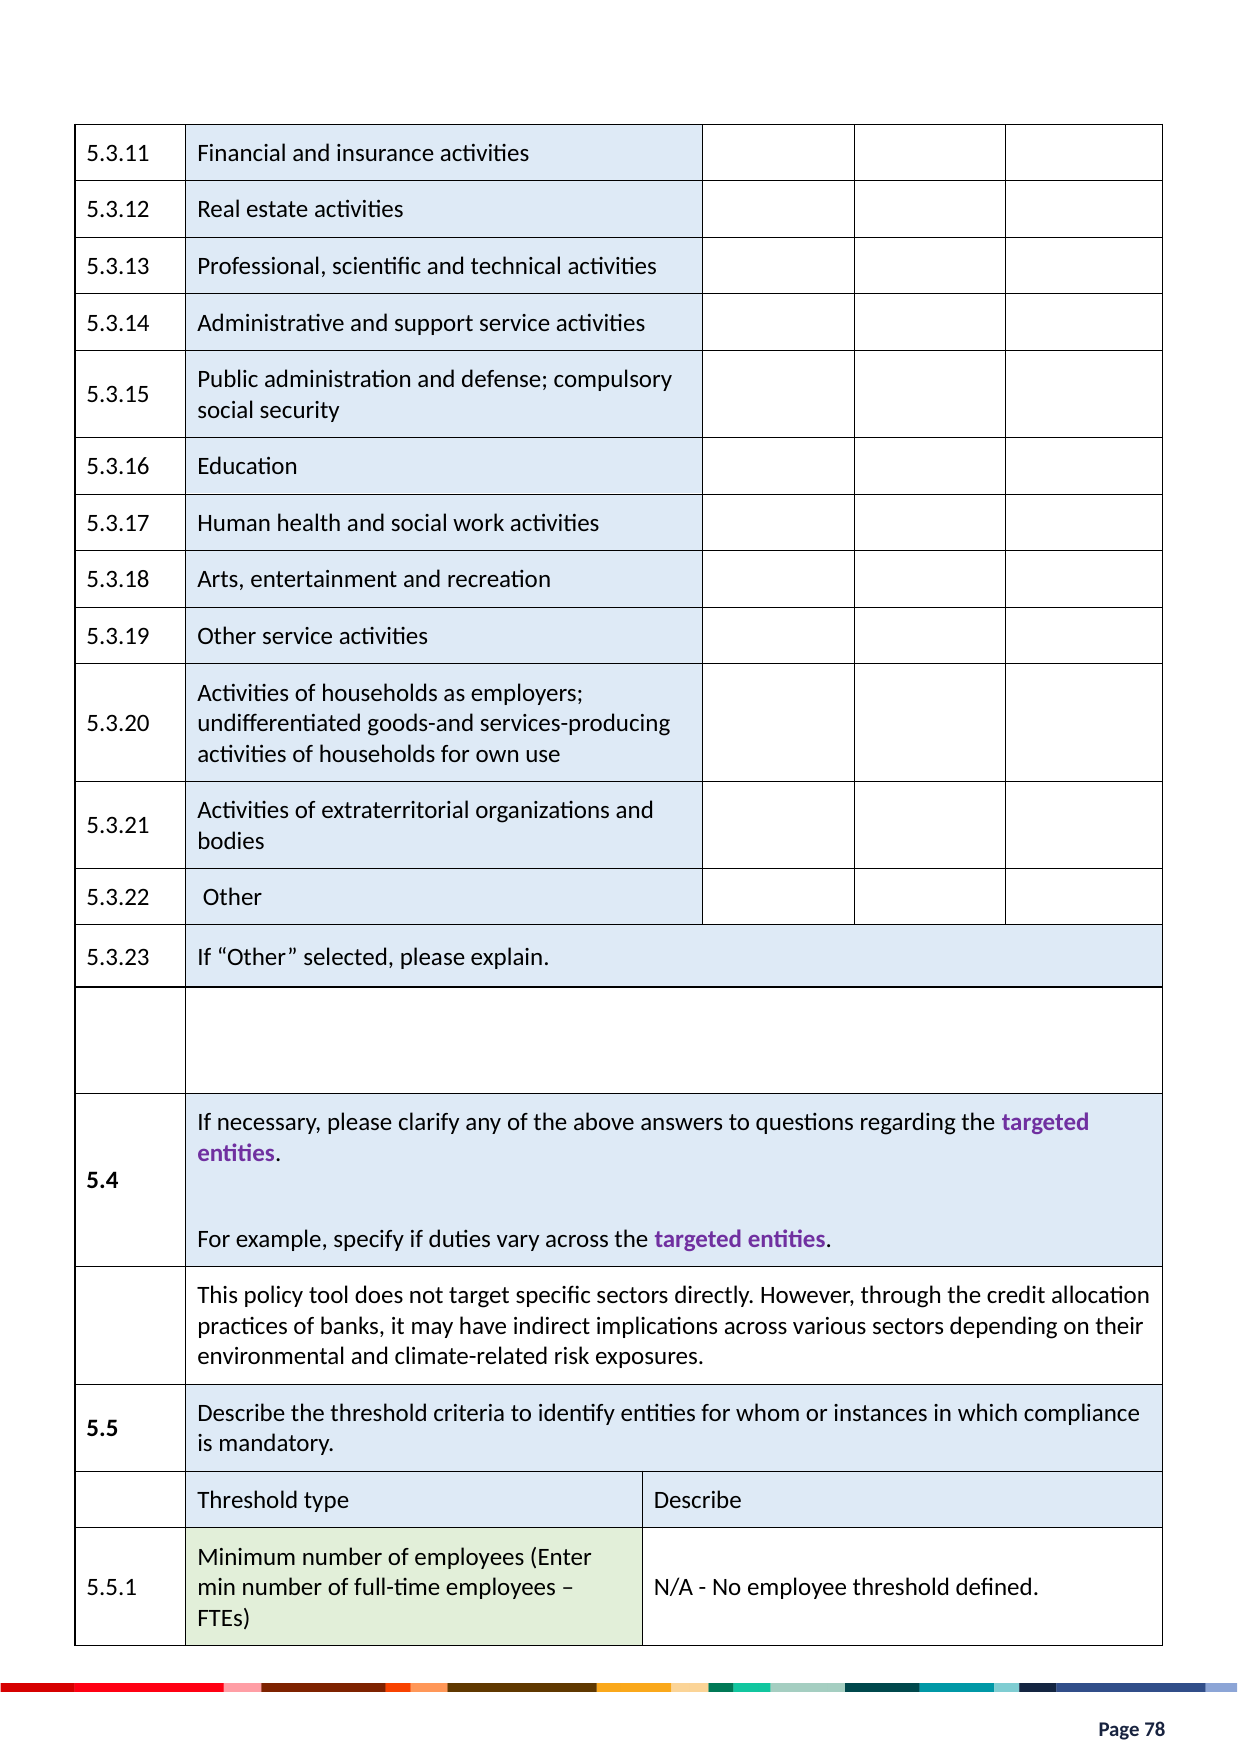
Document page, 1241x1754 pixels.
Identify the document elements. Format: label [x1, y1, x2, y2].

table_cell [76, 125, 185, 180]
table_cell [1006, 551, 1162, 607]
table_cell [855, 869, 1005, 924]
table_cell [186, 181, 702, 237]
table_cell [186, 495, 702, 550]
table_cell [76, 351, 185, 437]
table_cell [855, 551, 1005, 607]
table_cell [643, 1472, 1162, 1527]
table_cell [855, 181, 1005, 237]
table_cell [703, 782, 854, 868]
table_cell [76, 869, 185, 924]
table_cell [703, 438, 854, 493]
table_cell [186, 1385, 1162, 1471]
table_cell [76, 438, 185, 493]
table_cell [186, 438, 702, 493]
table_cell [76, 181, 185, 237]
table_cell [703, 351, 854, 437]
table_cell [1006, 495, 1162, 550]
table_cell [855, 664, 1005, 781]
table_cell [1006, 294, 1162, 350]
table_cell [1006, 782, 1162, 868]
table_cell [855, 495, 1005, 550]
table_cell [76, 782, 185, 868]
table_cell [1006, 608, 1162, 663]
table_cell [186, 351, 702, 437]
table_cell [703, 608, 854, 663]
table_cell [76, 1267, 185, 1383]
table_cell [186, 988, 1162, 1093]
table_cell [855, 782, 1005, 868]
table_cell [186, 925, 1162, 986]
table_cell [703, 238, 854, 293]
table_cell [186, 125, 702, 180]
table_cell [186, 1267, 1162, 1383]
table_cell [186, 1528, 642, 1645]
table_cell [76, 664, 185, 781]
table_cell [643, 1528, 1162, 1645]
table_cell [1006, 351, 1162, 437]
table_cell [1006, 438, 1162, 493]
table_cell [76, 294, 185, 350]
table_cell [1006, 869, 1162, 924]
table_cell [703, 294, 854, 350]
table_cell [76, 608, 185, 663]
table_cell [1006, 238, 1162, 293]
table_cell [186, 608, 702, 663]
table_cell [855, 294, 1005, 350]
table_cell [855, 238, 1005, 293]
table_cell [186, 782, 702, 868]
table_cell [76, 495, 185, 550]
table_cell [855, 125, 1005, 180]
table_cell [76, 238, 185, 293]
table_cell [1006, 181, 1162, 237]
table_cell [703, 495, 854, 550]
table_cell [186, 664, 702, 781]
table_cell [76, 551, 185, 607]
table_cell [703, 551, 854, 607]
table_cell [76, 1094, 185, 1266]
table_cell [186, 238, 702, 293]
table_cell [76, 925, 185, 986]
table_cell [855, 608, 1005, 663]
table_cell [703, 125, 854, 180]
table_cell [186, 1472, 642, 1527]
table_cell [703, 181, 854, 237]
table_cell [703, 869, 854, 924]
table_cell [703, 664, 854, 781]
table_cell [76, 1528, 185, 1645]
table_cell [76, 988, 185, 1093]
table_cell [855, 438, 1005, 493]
picture [0, 1683, 1236, 1692]
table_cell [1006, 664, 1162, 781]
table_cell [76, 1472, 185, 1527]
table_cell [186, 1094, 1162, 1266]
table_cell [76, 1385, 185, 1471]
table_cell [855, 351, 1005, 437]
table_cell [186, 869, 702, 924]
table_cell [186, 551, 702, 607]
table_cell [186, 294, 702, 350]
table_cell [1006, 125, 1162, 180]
